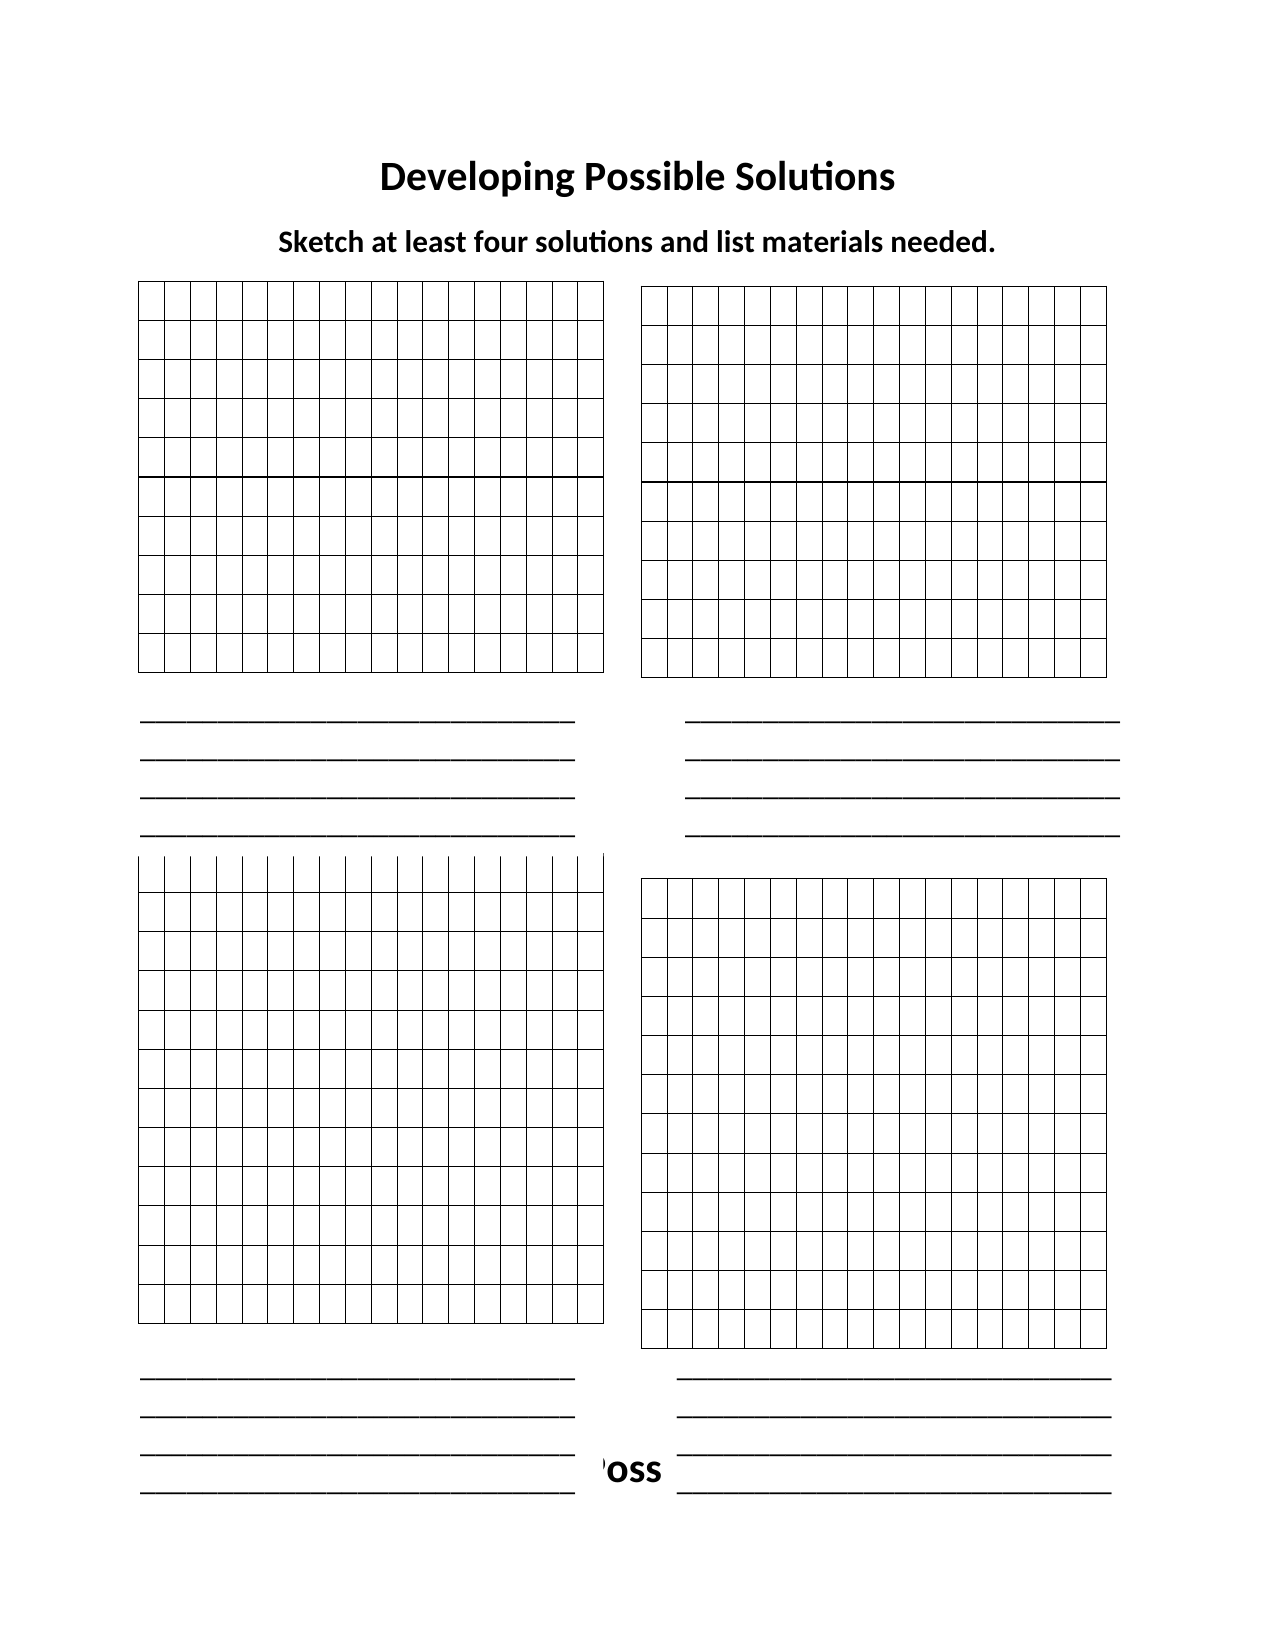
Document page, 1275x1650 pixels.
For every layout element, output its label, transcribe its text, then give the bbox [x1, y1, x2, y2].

table_cell [797, 404, 822, 442]
table_cell [771, 365, 796, 403]
table_cell [449, 1285, 474, 1323]
table_cell [191, 1246, 216, 1284]
table_cell [578, 556, 603, 594]
table_cell [320, 1206, 345, 1244]
table_cell [423, 438, 448, 476]
table_cell [952, 1114, 977, 1152]
table_cell [501, 360, 526, 398]
table_cell [745, 958, 770, 996]
table_cell [952, 639, 977, 677]
table_header [978, 287, 1002, 325]
table_header [398, 857, 422, 892]
table_cell [320, 360, 345, 398]
table_cell [874, 1154, 899, 1192]
table_cell [823, 483, 847, 521]
table_cell [423, 556, 448, 594]
table_cell [1055, 1232, 1080, 1270]
table_cell [1081, 404, 1106, 442]
table_cell [848, 1154, 873, 1192]
table_header [926, 879, 951, 917]
table_cell [900, 522, 925, 560]
table_cell [874, 1232, 899, 1270]
table_cell [320, 438, 345, 476]
table_cell [346, 478, 371, 516]
table_cell [553, 971, 577, 1009]
table_cell [771, 561, 796, 599]
table_cell [823, 600, 847, 638]
table_cell [719, 919, 744, 957]
table_cell [926, 1154, 951, 1192]
table_header [243, 282, 267, 320]
table_cell [797, 443, 822, 481]
table_cell [191, 971, 216, 1009]
table_cell [139, 360, 164, 398]
table_cell [165, 438, 190, 476]
table_cell [642, 1310, 667, 1348]
table_cell [165, 1285, 190, 1323]
table_cell [372, 1246, 397, 1284]
table_cell [1029, 483, 1054, 521]
table_cell [668, 1154, 692, 1192]
table_cell [848, 997, 873, 1035]
table_cell [978, 600, 1002, 638]
table_cell [398, 1285, 422, 1323]
table_cell [268, 399, 293, 437]
table_cell [874, 404, 899, 442]
table_cell [475, 634, 500, 672]
table_cell [553, 595, 577, 633]
table_cell [1081, 326, 1106, 364]
table_cell [423, 1089, 448, 1127]
table_cell [771, 958, 796, 996]
table_cell [823, 639, 847, 677]
table_cell [1003, 600, 1028, 638]
table_cell [449, 1011, 474, 1049]
table_cell [191, 1089, 216, 1127]
table_header [320, 857, 345, 892]
table_cell [398, 360, 422, 398]
table_cell [449, 321, 474, 359]
table_cell [848, 404, 873, 442]
table_cell [848, 919, 873, 957]
table_cell [217, 360, 242, 398]
table_cell [978, 919, 1002, 957]
table_cell [578, 517, 603, 555]
table_header [423, 282, 448, 320]
table_cell [501, 893, 526, 931]
table_cell [978, 1232, 1002, 1270]
table_cell [900, 1114, 925, 1152]
table_cell [372, 893, 397, 931]
table_cell [952, 958, 977, 996]
table_cell [268, 478, 293, 516]
table_cell [578, 1089, 603, 1127]
table_cell [346, 1011, 371, 1049]
table_cell [823, 1232, 847, 1270]
table_cell [719, 1232, 744, 1270]
table_cell [475, 438, 500, 476]
table_cell [398, 1011, 422, 1049]
table_cell [501, 478, 526, 516]
table_cell [191, 517, 216, 555]
table_cell [217, 893, 242, 931]
table_cell [642, 522, 667, 560]
table_header [900, 287, 925, 325]
table_cell [771, 1114, 796, 1152]
table_cell [1081, 1075, 1106, 1113]
table_cell [668, 443, 692, 481]
table_cell [797, 1310, 822, 1348]
table_cell [1029, 404, 1054, 442]
table_cell [771, 639, 796, 677]
table_cell [1055, 326, 1080, 364]
table_cell [501, 1011, 526, 1049]
table_cell [900, 639, 925, 677]
table_cell [952, 1232, 977, 1270]
table_cell [693, 1310, 718, 1348]
table_cell [294, 1128, 319, 1166]
table_cell [527, 1246, 552, 1284]
table_cell [719, 483, 744, 521]
table_cell [926, 522, 951, 560]
table_cell [642, 365, 667, 403]
table_cell [745, 1114, 770, 1152]
table_cell [668, 365, 692, 403]
table_cell [1081, 958, 1106, 996]
table_cell [527, 932, 552, 970]
table_cell [900, 919, 925, 957]
table_cell [139, 893, 164, 931]
table_cell [900, 1310, 925, 1348]
table_cell [823, 443, 847, 481]
table_cell [693, 1154, 718, 1192]
table_cell [475, 517, 500, 555]
table_cell [823, 1193, 847, 1231]
table_header [139, 857, 164, 892]
table_cell [165, 1167, 190, 1205]
table_cell [900, 1154, 925, 1192]
table_header [952, 879, 977, 917]
table_cell [553, 893, 577, 931]
table_cell [978, 365, 1002, 403]
table_cell [978, 561, 1002, 599]
table_cell [926, 443, 951, 481]
table_cell [346, 321, 371, 359]
table_cell [372, 1285, 397, 1323]
table_cell [719, 600, 744, 638]
table_cell [668, 1193, 692, 1231]
text Developing Possible Solutions [150, 150, 1125, 201]
table_header [1003, 287, 1028, 325]
table_header [823, 287, 847, 325]
table_cell [952, 997, 977, 1035]
table_cell [217, 478, 242, 516]
table_cell [1055, 1271, 1080, 1309]
table_cell [693, 997, 718, 1035]
table_cell [268, 634, 293, 672]
table_cell [719, 1075, 744, 1113]
table_cell [553, 517, 577, 555]
table_cell [1003, 919, 1028, 957]
table_cell [1081, 639, 1106, 677]
table_cell [978, 1271, 1002, 1309]
table_cell [372, 517, 397, 555]
table_cell [217, 1246, 242, 1284]
table_cell [372, 556, 397, 594]
table_cell [165, 517, 190, 555]
table_cell [139, 1206, 164, 1244]
table_cell [553, 1128, 577, 1166]
table_cell [268, 438, 293, 476]
table_cell [642, 1193, 667, 1231]
table_cell [797, 639, 822, 677]
table_cell [952, 1036, 977, 1074]
table_cell [693, 522, 718, 560]
table_cell [553, 556, 577, 594]
table_cell [719, 1193, 744, 1231]
table_header [553, 282, 577, 320]
table_cell [553, 399, 577, 437]
table_cell [294, 595, 319, 633]
table_cell [346, 1089, 371, 1127]
table_cell [797, 561, 822, 599]
table_cell [693, 365, 718, 403]
table_cell [693, 404, 718, 442]
table_cell [771, 443, 796, 481]
table_cell [642, 919, 667, 957]
table_cell [346, 1128, 371, 1166]
table_cell [449, 1246, 474, 1284]
table_cell [926, 958, 951, 996]
table_cell [693, 958, 718, 996]
table_cell [1003, 326, 1028, 364]
table_cell [217, 556, 242, 594]
table_cell [217, 634, 242, 672]
table_cell [1029, 561, 1054, 599]
table_cell [745, 365, 770, 403]
table_cell [294, 932, 319, 970]
table_cell [719, 443, 744, 481]
table_cell [320, 321, 345, 359]
table_cell [449, 517, 474, 555]
table_cell [398, 893, 422, 931]
table_cell [1055, 1036, 1080, 1074]
table_cell [978, 522, 1002, 560]
table_cell [926, 1075, 951, 1113]
table_cell [449, 1206, 474, 1244]
table_cell [978, 326, 1002, 364]
table_cell [952, 365, 977, 403]
table_cell [1055, 483, 1080, 521]
table_cell [346, 1285, 371, 1323]
table_cell [217, 1128, 242, 1166]
table_cell [398, 478, 422, 516]
table_cell [527, 1089, 552, 1127]
table_header [320, 282, 345, 320]
table_cell [553, 1206, 577, 1244]
table_cell [693, 1271, 718, 1309]
table_cell [475, 1128, 500, 1166]
table_header [797, 879, 822, 917]
table_cell [900, 561, 925, 599]
table_cell [423, 932, 448, 970]
table_cell [243, 634, 267, 672]
table_cell [553, 1050, 577, 1088]
table_cell [165, 478, 190, 516]
table_header [527, 857, 552, 892]
table_cell [139, 478, 164, 516]
table_header [449, 857, 474, 892]
table_cell [642, 561, 667, 599]
table_header [1003, 879, 1028, 917]
table_cell [165, 893, 190, 931]
table_cell [668, 483, 692, 521]
table_cell [668, 639, 692, 677]
table_cell [243, 360, 267, 398]
table_cell [398, 556, 422, 594]
table_cell [848, 326, 873, 364]
table_cell [952, 1310, 977, 1348]
table_cell [642, 1036, 667, 1074]
table_cell [1003, 1036, 1028, 1074]
table_header [1081, 287, 1106, 325]
table_cell [243, 321, 267, 359]
table_cell [139, 1167, 164, 1205]
table_cell [449, 1050, 474, 1088]
table_cell [719, 639, 744, 677]
table_cell [823, 919, 847, 957]
table_cell [797, 483, 822, 521]
table_cell [1055, 522, 1080, 560]
table_cell [372, 360, 397, 398]
table_cell [1029, 919, 1054, 957]
table_cell [527, 1050, 552, 1088]
table_cell [139, 321, 164, 359]
table_cell [848, 1114, 873, 1152]
table_cell [1003, 639, 1028, 677]
table_cell [139, 438, 164, 476]
table_cell [1055, 958, 1080, 996]
table_header [848, 879, 873, 917]
table_cell [745, 600, 770, 638]
table_cell [693, 1114, 718, 1152]
table_cell [501, 1246, 526, 1284]
table_header [771, 879, 796, 917]
table_cell [243, 399, 267, 437]
table_cell [874, 639, 899, 677]
table_cell [771, 1154, 796, 1192]
table_cell [900, 1271, 925, 1309]
table_cell [823, 404, 847, 442]
table_cell [978, 997, 1002, 1035]
table_cell [693, 326, 718, 364]
table_cell [294, 517, 319, 555]
table_cell [1003, 997, 1028, 1035]
table_cell [771, 1271, 796, 1309]
table_cell [398, 1246, 422, 1284]
table_header [346, 857, 371, 892]
table_cell [191, 893, 216, 931]
text Developing Possible Solutions [604, 1442, 661, 1493]
table_cell [578, 1011, 603, 1049]
table_cell [217, 932, 242, 970]
table_cell [926, 1036, 951, 1074]
table_cell [771, 997, 796, 1035]
table_cell [693, 600, 718, 638]
table_header [475, 282, 500, 320]
table_cell [398, 438, 422, 476]
table_cell [668, 958, 692, 996]
table_header [398, 282, 422, 320]
table_header [1055, 879, 1080, 917]
table_cell [553, 321, 577, 359]
table_cell [900, 365, 925, 403]
table_cell [527, 517, 552, 555]
table_cell [771, 1310, 796, 1348]
table_cell [578, 1167, 603, 1205]
table_cell [1081, 1193, 1106, 1231]
table_cell [978, 1036, 1002, 1074]
table_cell [848, 443, 873, 481]
table_cell [1003, 1193, 1028, 1231]
table_cell [475, 321, 500, 359]
table_cell [320, 478, 345, 516]
table_cell [771, 600, 796, 638]
table_cell [527, 634, 552, 672]
table_header [372, 857, 397, 892]
table_cell [165, 1050, 190, 1088]
table_cell [268, 1128, 293, 1166]
table_cell [642, 1271, 667, 1309]
table_cell [874, 1271, 899, 1309]
table_cell [900, 997, 925, 1035]
table_cell [874, 600, 899, 638]
table_header [423, 857, 448, 892]
table_cell [346, 595, 371, 633]
table_cell [797, 1154, 822, 1192]
table_cell [693, 443, 718, 481]
table_cell [693, 639, 718, 677]
table_cell [771, 1075, 796, 1113]
table_cell [294, 360, 319, 398]
table_cell [372, 1167, 397, 1205]
table_cell [578, 438, 603, 476]
table_cell [139, 634, 164, 672]
table_header [771, 287, 796, 325]
table_cell [1055, 919, 1080, 957]
table_cell [165, 321, 190, 359]
table_cell [372, 321, 397, 359]
table_cell [771, 1193, 796, 1231]
table_cell [398, 399, 422, 437]
table_cell [926, 483, 951, 521]
table_cell [191, 1167, 216, 1205]
table_cell [952, 522, 977, 560]
table_cell [693, 1193, 718, 1231]
table_cell [191, 1206, 216, 1244]
table_cell [398, 1050, 422, 1088]
table_cell [745, 1271, 770, 1309]
table_header [1055, 287, 1080, 325]
table_cell [449, 478, 474, 516]
table_cell [268, 932, 293, 970]
table_cell [693, 561, 718, 599]
table_cell [139, 1050, 164, 1088]
table_cell [320, 1285, 345, 1323]
table_cell [1081, 365, 1106, 403]
table_cell [449, 556, 474, 594]
table_cell [1081, 997, 1106, 1035]
table_cell [668, 1310, 692, 1348]
table_header [693, 287, 718, 325]
table_cell [823, 1114, 847, 1152]
table_cell [745, 443, 770, 481]
table_cell [501, 321, 526, 359]
table_cell [1055, 1075, 1080, 1113]
table_cell [346, 634, 371, 672]
table_cell [578, 634, 603, 672]
table_cell [501, 1285, 526, 1323]
table_cell [1029, 1232, 1054, 1270]
table_header [1081, 879, 1106, 917]
table_cell [719, 522, 744, 560]
table_cell [372, 438, 397, 476]
table_cell [527, 478, 552, 516]
table_cell [1055, 561, 1080, 599]
table_cell [1003, 443, 1028, 481]
table_cell [926, 1193, 951, 1231]
table_cell [926, 561, 951, 599]
table_cell [978, 443, 1002, 481]
table_cell [719, 326, 744, 364]
table_cell [320, 399, 345, 437]
table_cell [372, 1206, 397, 1244]
table_cell [874, 1193, 899, 1231]
table_header [719, 287, 744, 325]
table_cell [475, 1011, 500, 1049]
table_header [1029, 287, 1054, 325]
table_cell [978, 958, 1002, 996]
table_cell [527, 1128, 552, 1166]
table_cell [294, 1167, 319, 1205]
table_cell [217, 1089, 242, 1127]
table_cell [771, 326, 796, 364]
table_cell [320, 556, 345, 594]
table_cell [874, 1114, 899, 1152]
table_cell [668, 1114, 692, 1152]
table_cell [1029, 639, 1054, 677]
table_cell [1003, 1310, 1028, 1348]
table_cell [139, 1011, 164, 1049]
table_cell [243, 595, 267, 633]
table_cell [372, 971, 397, 1009]
table_cell [668, 326, 692, 364]
table_cell [501, 1050, 526, 1088]
table_cell [1029, 326, 1054, 364]
table_cell [165, 1011, 190, 1049]
table_cell [1003, 365, 1028, 403]
table_cell [423, 971, 448, 1009]
table_cell [1029, 1193, 1054, 1231]
table_cell [398, 1206, 422, 1244]
table_cell [797, 1271, 822, 1309]
table_cell [191, 360, 216, 398]
table_cell [900, 443, 925, 481]
table_cell [823, 1036, 847, 1074]
table_cell [874, 443, 899, 481]
table_cell [268, 1246, 293, 1284]
table_cell [501, 1089, 526, 1127]
table_cell [771, 522, 796, 560]
table_header [874, 287, 899, 325]
table_cell [165, 1128, 190, 1166]
table_header [745, 287, 770, 325]
table_cell [1029, 1114, 1054, 1152]
table_cell [501, 1206, 526, 1244]
table_cell [848, 522, 873, 560]
table_cell [398, 932, 422, 970]
table_header [294, 857, 319, 892]
table_cell [668, 561, 692, 599]
table_cell [423, 893, 448, 931]
table_cell [900, 1036, 925, 1074]
table_cell [320, 971, 345, 1009]
table_cell [191, 1050, 216, 1088]
table_cell [423, 634, 448, 672]
table_cell [1081, 1114, 1106, 1152]
table_cell [874, 483, 899, 521]
table_cell [501, 556, 526, 594]
table_cell [346, 971, 371, 1009]
table_cell [165, 556, 190, 594]
table_cell [1055, 404, 1080, 442]
table_cell [926, 1271, 951, 1309]
table_header [268, 857, 293, 892]
table_cell [1003, 522, 1028, 560]
table_cell [372, 478, 397, 516]
table_cell [1055, 365, 1080, 403]
table_cell [165, 634, 190, 672]
table_cell [978, 1114, 1002, 1152]
table_cell [449, 634, 474, 672]
table_cell [191, 932, 216, 970]
table_header [642, 287, 667, 325]
table_cell [1029, 1310, 1054, 1348]
table_cell [668, 522, 692, 560]
table_cell [978, 1310, 1002, 1348]
table_cell [874, 1075, 899, 1113]
table_cell [139, 595, 164, 633]
table_cell [449, 595, 474, 633]
table_cell [372, 399, 397, 437]
table_cell [346, 556, 371, 594]
table_cell [501, 517, 526, 555]
table_cell [423, 399, 448, 437]
table_cell [346, 1050, 371, 1088]
table_cell [668, 1232, 692, 1270]
table_header [668, 879, 692, 917]
table_cell [668, 1075, 692, 1113]
table_cell [719, 404, 744, 442]
table_cell [320, 1128, 345, 1166]
table_cell [642, 639, 667, 677]
table_cell [1029, 522, 1054, 560]
table_cell [294, 438, 319, 476]
table_cell [693, 483, 718, 521]
table_cell [668, 1036, 692, 1074]
table_cell [501, 932, 526, 970]
table_cell [475, 478, 500, 516]
table_cell [165, 399, 190, 437]
table_cell [745, 1075, 770, 1113]
table_cell [978, 639, 1002, 677]
table_cell [719, 1114, 744, 1152]
table_cell [423, 1206, 448, 1244]
table_cell [527, 321, 552, 359]
table_cell [294, 1206, 319, 1244]
table_cell [398, 971, 422, 1009]
table_cell [320, 1246, 345, 1284]
table_cell [578, 321, 603, 359]
table_cell [553, 1089, 577, 1127]
table_cell [978, 1075, 1002, 1113]
table_cell [243, 1050, 267, 1088]
table_cell [372, 1128, 397, 1166]
table_cell [578, 932, 603, 970]
table_cell [449, 971, 474, 1009]
table_cell [1081, 600, 1106, 638]
table_cell [449, 360, 474, 398]
table_cell [745, 561, 770, 599]
table_cell [797, 1075, 822, 1113]
table_cell [1003, 958, 1028, 996]
table_header [553, 857, 577, 892]
table_cell [642, 443, 667, 481]
table_header [952, 287, 977, 325]
table_cell [294, 1011, 319, 1049]
table_cell [243, 1128, 267, 1166]
table_header [165, 857, 190, 892]
table_cell [217, 517, 242, 555]
table_cell [952, 600, 977, 638]
table_cell [449, 893, 474, 931]
table_cell [1081, 1154, 1106, 1192]
table_cell [423, 1128, 448, 1166]
table_cell [719, 1036, 744, 1074]
table_cell [268, 517, 293, 555]
table_cell [268, 893, 293, 931]
table_cell [475, 1089, 500, 1127]
table_cell [771, 404, 796, 442]
table_cell [268, 360, 293, 398]
table_cell [848, 1036, 873, 1074]
table_cell [372, 634, 397, 672]
table_cell [165, 932, 190, 970]
table_cell [423, 1167, 448, 1205]
table_cell [372, 1050, 397, 1088]
table_cell [926, 1310, 951, 1348]
table_cell [527, 399, 552, 437]
table_cell [1081, 1310, 1106, 1348]
table_header [346, 282, 371, 320]
table_cell [165, 595, 190, 633]
table_cell [398, 1089, 422, 1127]
table_cell [501, 634, 526, 672]
table_cell [900, 1232, 925, 1270]
table_cell [398, 517, 422, 555]
table_cell [1003, 1271, 1028, 1309]
table_cell [243, 478, 267, 516]
table_cell [346, 399, 371, 437]
table_cell [553, 634, 577, 672]
table_header [449, 282, 474, 320]
table_cell [268, 1206, 293, 1244]
table_cell [1029, 443, 1054, 481]
table_cell [320, 1089, 345, 1127]
table_cell [926, 1114, 951, 1152]
table_cell [398, 321, 422, 359]
table_cell [642, 1075, 667, 1113]
table_cell [952, 1271, 977, 1309]
table_cell [874, 1310, 899, 1348]
table_cell [797, 522, 822, 560]
table_cell [797, 326, 822, 364]
table_cell [1081, 919, 1106, 957]
table_cell [668, 404, 692, 442]
table_cell [848, 1271, 873, 1309]
table_cell [1029, 1271, 1054, 1309]
table_cell [668, 1271, 692, 1309]
table_cell [501, 1128, 526, 1166]
table_cell [797, 1232, 822, 1270]
table_cell [217, 1285, 242, 1323]
table_cell [243, 438, 267, 476]
table_cell [874, 958, 899, 996]
table_header [294, 282, 319, 320]
table_cell [501, 438, 526, 476]
table_cell [372, 595, 397, 633]
table_cell [668, 600, 692, 638]
table_cell [501, 1167, 526, 1205]
table_cell [165, 1206, 190, 1244]
table_cell [294, 634, 319, 672]
table_cell [797, 1114, 822, 1152]
table_cell [952, 1193, 977, 1231]
table_cell [900, 404, 925, 442]
table_cell [372, 1089, 397, 1127]
table_cell [745, 1232, 770, 1270]
table_cell [578, 1246, 603, 1284]
table_cell [823, 958, 847, 996]
table_cell [398, 1128, 422, 1166]
table_cell [823, 561, 847, 599]
table_cell [874, 997, 899, 1035]
table_header [268, 282, 293, 320]
table_cell [553, 1285, 577, 1323]
table_cell [243, 1246, 267, 1284]
table_cell [900, 600, 925, 638]
table_header [668, 287, 692, 325]
table_cell [449, 399, 474, 437]
table_cell [449, 1167, 474, 1205]
table_cell [952, 1075, 977, 1113]
table_cell [771, 483, 796, 521]
table_cell [191, 1285, 216, 1323]
table_cell [1081, 1232, 1106, 1270]
table_cell [952, 919, 977, 957]
table_cell [1003, 483, 1028, 521]
table_cell [874, 365, 899, 403]
table_cell [578, 478, 603, 516]
table_cell [1003, 1154, 1028, 1192]
table_cell [243, 893, 267, 931]
table_cell [294, 556, 319, 594]
table_cell [139, 1246, 164, 1284]
table_cell [423, 478, 448, 516]
table_cell [797, 997, 822, 1035]
table_cell [294, 1246, 319, 1284]
table_cell [217, 1167, 242, 1205]
table_cell [578, 971, 603, 1009]
table_cell [423, 595, 448, 633]
table_cell [191, 1128, 216, 1166]
table_cell [952, 443, 977, 481]
table_cell [926, 600, 951, 638]
table_header [926, 287, 951, 325]
table_cell [294, 1089, 319, 1127]
table_cell [217, 399, 242, 437]
table_cell [719, 1154, 744, 1192]
table_cell [553, 932, 577, 970]
table_cell [475, 595, 500, 633]
table_cell [848, 600, 873, 638]
table_cell [165, 360, 190, 398]
table_cell [475, 971, 500, 1009]
table_cell [578, 1206, 603, 1244]
table_cell [1003, 1114, 1028, 1152]
table_cell [745, 1154, 770, 1192]
table_cell [771, 919, 796, 957]
table_cell [217, 438, 242, 476]
table_cell [642, 326, 667, 364]
table_cell [719, 1271, 744, 1309]
table_cell [449, 1089, 474, 1127]
table_cell [952, 1154, 977, 1192]
table_cell [475, 1050, 500, 1088]
table_header [848, 287, 873, 325]
table_header [243, 857, 267, 892]
table_cell [745, 919, 770, 957]
table_cell [745, 639, 770, 677]
table_cell [745, 404, 770, 442]
table_header [578, 857, 603, 892]
table_cell [642, 600, 667, 638]
table_cell [1055, 1154, 1080, 1192]
table_cell [268, 1011, 293, 1049]
table_cell [320, 595, 345, 633]
table_cell [745, 1193, 770, 1231]
table_cell [668, 997, 692, 1035]
table_cell [372, 932, 397, 970]
table_cell [320, 1011, 345, 1049]
table_header [139, 282, 164, 320]
table_cell [900, 483, 925, 521]
table_cell [874, 522, 899, 560]
table_cell [475, 932, 500, 970]
table_cell [1003, 1232, 1028, 1270]
table_cell [823, 1075, 847, 1113]
table_cell [294, 893, 319, 931]
table_cell [139, 399, 164, 437]
table_cell [693, 1036, 718, 1074]
table_header [642, 879, 667, 917]
table_cell [346, 438, 371, 476]
table_header [527, 282, 552, 320]
table_cell [475, 1285, 500, 1323]
table_header [978, 879, 1002, 917]
table_cell [191, 1011, 216, 1049]
table_cell [243, 1089, 267, 1127]
table_cell [642, 1232, 667, 1270]
table_cell [797, 919, 822, 957]
table_cell [527, 1011, 552, 1049]
table_cell [642, 483, 667, 521]
table_cell [346, 893, 371, 931]
table_cell [346, 360, 371, 398]
table_cell [268, 595, 293, 633]
table_cell [191, 478, 216, 516]
table_cell [139, 556, 164, 594]
table_cell [642, 958, 667, 996]
table_cell [139, 517, 164, 555]
table_cell [139, 932, 164, 970]
table_cell [900, 1075, 925, 1113]
table_cell [1055, 997, 1080, 1035]
table_cell [449, 932, 474, 970]
table_cell [1081, 522, 1106, 560]
table_cell [642, 1154, 667, 1192]
table_cell [578, 1285, 603, 1323]
table_cell [719, 1310, 744, 1348]
table_cell [243, 932, 267, 970]
table_cell [952, 483, 977, 521]
table_cell [268, 556, 293, 594]
table_cell [217, 595, 242, 633]
table_cell [952, 404, 977, 442]
table_cell [719, 958, 744, 996]
table_cell [874, 561, 899, 599]
table_cell [243, 517, 267, 555]
table_cell [398, 1167, 422, 1205]
table_cell [294, 478, 319, 516]
table_cell [926, 639, 951, 677]
table_header [693, 879, 718, 917]
table_header [475, 857, 500, 892]
table_cell [320, 893, 345, 931]
table_cell [797, 1193, 822, 1231]
table_cell [449, 438, 474, 476]
table_cell [1081, 1271, 1106, 1309]
table_cell [165, 1246, 190, 1284]
table_cell [398, 595, 422, 633]
table_cell [926, 404, 951, 442]
table_cell [320, 1167, 345, 1205]
table_cell [191, 321, 216, 359]
table_cell [823, 1271, 847, 1309]
table_cell [578, 1050, 603, 1088]
table_cell [978, 483, 1002, 521]
table_cell [346, 517, 371, 555]
table_cell [268, 1050, 293, 1088]
table_cell [823, 522, 847, 560]
table_header [578, 282, 603, 320]
table_cell [578, 595, 603, 633]
table_cell [191, 438, 216, 476]
table_cell [823, 1310, 847, 1348]
table_cell [527, 971, 552, 1009]
table_cell [217, 1206, 242, 1244]
table_cell [191, 595, 216, 633]
table_cell [553, 1246, 577, 1284]
table_cell [1029, 1036, 1054, 1074]
table_cell [719, 365, 744, 403]
table_cell [668, 919, 692, 957]
table_cell [797, 958, 822, 996]
table_cell [874, 326, 899, 364]
table_cell [346, 1206, 371, 1244]
table_cell [320, 517, 345, 555]
table_cell [501, 595, 526, 633]
table_cell [475, 399, 500, 437]
table_cell [771, 1036, 796, 1074]
table_cell [926, 1232, 951, 1270]
table_cell [1029, 958, 1054, 996]
table_cell [527, 556, 552, 594]
table_cell [294, 1285, 319, 1323]
table_cell [848, 1193, 873, 1231]
table_cell [294, 971, 319, 1009]
table_cell [346, 1246, 371, 1284]
table_cell [449, 1128, 474, 1166]
table_cell [423, 1050, 448, 1088]
table_cell [1029, 600, 1054, 638]
table_cell [900, 1193, 925, 1231]
table_header [217, 282, 242, 320]
table_cell [294, 1050, 319, 1088]
table_cell [874, 919, 899, 957]
table_header [217, 857, 242, 892]
table_cell [926, 365, 951, 403]
table_cell [719, 997, 744, 1035]
table_cell [848, 958, 873, 996]
table_cell [320, 932, 345, 970]
table_cell [527, 595, 552, 633]
table_cell [475, 360, 500, 398]
table_cell [578, 1128, 603, 1166]
table_cell [1029, 997, 1054, 1035]
table_cell [978, 404, 1002, 442]
table_cell [1029, 365, 1054, 403]
table_cell [745, 326, 770, 364]
table_cell [874, 1036, 899, 1074]
table_cell [423, 321, 448, 359]
table_cell [475, 1167, 500, 1205]
table_cell [423, 1285, 448, 1323]
table_cell [139, 1285, 164, 1323]
table_cell [745, 522, 770, 560]
table_cell [1003, 561, 1028, 599]
table_cell [1081, 561, 1106, 599]
table_cell [294, 399, 319, 437]
table_cell [848, 365, 873, 403]
table_cell [243, 971, 267, 1009]
table_cell [848, 1310, 873, 1348]
table_cell [745, 483, 770, 521]
table_cell [217, 1050, 242, 1088]
table_cell [797, 1036, 822, 1074]
table_cell [745, 1310, 770, 1348]
table_cell [553, 360, 577, 398]
table_cell [553, 478, 577, 516]
table_cell [139, 971, 164, 1009]
table_cell [268, 971, 293, 1009]
table_cell [346, 1167, 371, 1205]
table_cell [372, 1011, 397, 1049]
table_header [501, 857, 526, 892]
table_cell [1029, 1154, 1054, 1192]
table_cell [553, 1011, 577, 1049]
table_header [874, 879, 899, 917]
table_cell [797, 600, 822, 638]
table_cell [926, 997, 951, 1035]
table_cell [217, 321, 242, 359]
table_cell [823, 1154, 847, 1192]
table_cell [952, 561, 977, 599]
table_cell [719, 561, 744, 599]
table_header [823, 879, 847, 917]
table_header [191, 857, 216, 892]
table_cell [243, 1167, 267, 1205]
table_cell [527, 1206, 552, 1244]
table_cell [900, 958, 925, 996]
table_cell [771, 1232, 796, 1270]
table_cell [553, 438, 577, 476]
table_header [719, 879, 744, 917]
table_cell [1055, 1114, 1080, 1152]
table_cell [848, 1075, 873, 1113]
table_cell [217, 971, 242, 1009]
table_cell [501, 399, 526, 437]
table_cell [217, 1011, 242, 1049]
table_cell [900, 326, 925, 364]
table_cell [1081, 483, 1106, 521]
table_cell [693, 919, 718, 957]
table_cell [191, 634, 216, 672]
table_cell [642, 404, 667, 442]
table_header [501, 282, 526, 320]
text Sketch at least four solutions and list materials needed. [150, 222, 1125, 260]
table_cell [501, 971, 526, 1009]
table_cell [1003, 404, 1028, 442]
table_cell [165, 1089, 190, 1127]
table_cell [1081, 443, 1106, 481]
table_cell [848, 483, 873, 521]
table_cell [823, 326, 847, 364]
table_cell [848, 1232, 873, 1270]
table_cell [191, 556, 216, 594]
table_cell [1055, 1310, 1080, 1348]
table_cell [294, 321, 319, 359]
table_cell [1029, 1075, 1054, 1113]
table_cell [243, 1206, 267, 1244]
table_cell [475, 893, 500, 931]
table_cell [1055, 639, 1080, 677]
table_cell [475, 556, 500, 594]
table_cell [578, 399, 603, 437]
table_cell [926, 919, 951, 957]
table_header [165, 282, 190, 320]
table_cell [243, 1011, 267, 1049]
table_cell [139, 1089, 164, 1127]
table_cell [475, 1246, 500, 1284]
table_cell [952, 326, 977, 364]
table_cell [745, 1036, 770, 1074]
table_cell [745, 997, 770, 1035]
table_cell [527, 360, 552, 398]
table_cell [1055, 600, 1080, 638]
table_cell [268, 321, 293, 359]
table_cell [1081, 1036, 1106, 1074]
table_cell [398, 634, 422, 672]
table_cell [423, 517, 448, 555]
table_cell [926, 326, 951, 364]
table_cell [423, 360, 448, 398]
table_cell [978, 1154, 1002, 1192]
table_header [745, 879, 770, 917]
table_cell [797, 365, 822, 403]
table_cell [268, 1167, 293, 1205]
table_cell [693, 1232, 718, 1270]
table_cell [268, 1285, 293, 1323]
table_cell [1055, 443, 1080, 481]
table_cell [527, 1285, 552, 1323]
table_cell [527, 438, 552, 476]
table_cell [139, 1128, 164, 1166]
table_cell [642, 997, 667, 1035]
table_cell [320, 634, 345, 672]
table_header [372, 282, 397, 320]
table_cell [475, 1206, 500, 1244]
table_cell [527, 893, 552, 931]
table_cell [642, 1114, 667, 1152]
table_cell [1055, 1193, 1080, 1231]
table_cell [823, 997, 847, 1035]
table_header [900, 879, 925, 917]
table_cell [243, 1285, 267, 1323]
table_cell [578, 893, 603, 931]
table_cell [346, 932, 371, 970]
table_cell [191, 399, 216, 437]
table_cell [1003, 1075, 1028, 1113]
table_cell [243, 556, 267, 594]
table_header [1029, 879, 1054, 917]
table_cell [848, 561, 873, 599]
table_cell [527, 1167, 552, 1205]
table_cell [693, 1075, 718, 1113]
table_cell [578, 360, 603, 398]
table_cell [423, 1246, 448, 1284]
table_cell [823, 365, 847, 403]
table_header [797, 287, 822, 325]
table_cell [423, 1011, 448, 1049]
table_cell [978, 1193, 1002, 1231]
table_cell [553, 1167, 577, 1205]
table_cell [320, 1050, 345, 1088]
table_cell [268, 1089, 293, 1127]
table_cell [848, 639, 873, 677]
table_header [191, 282, 216, 320]
table_cell [165, 971, 190, 1009]
